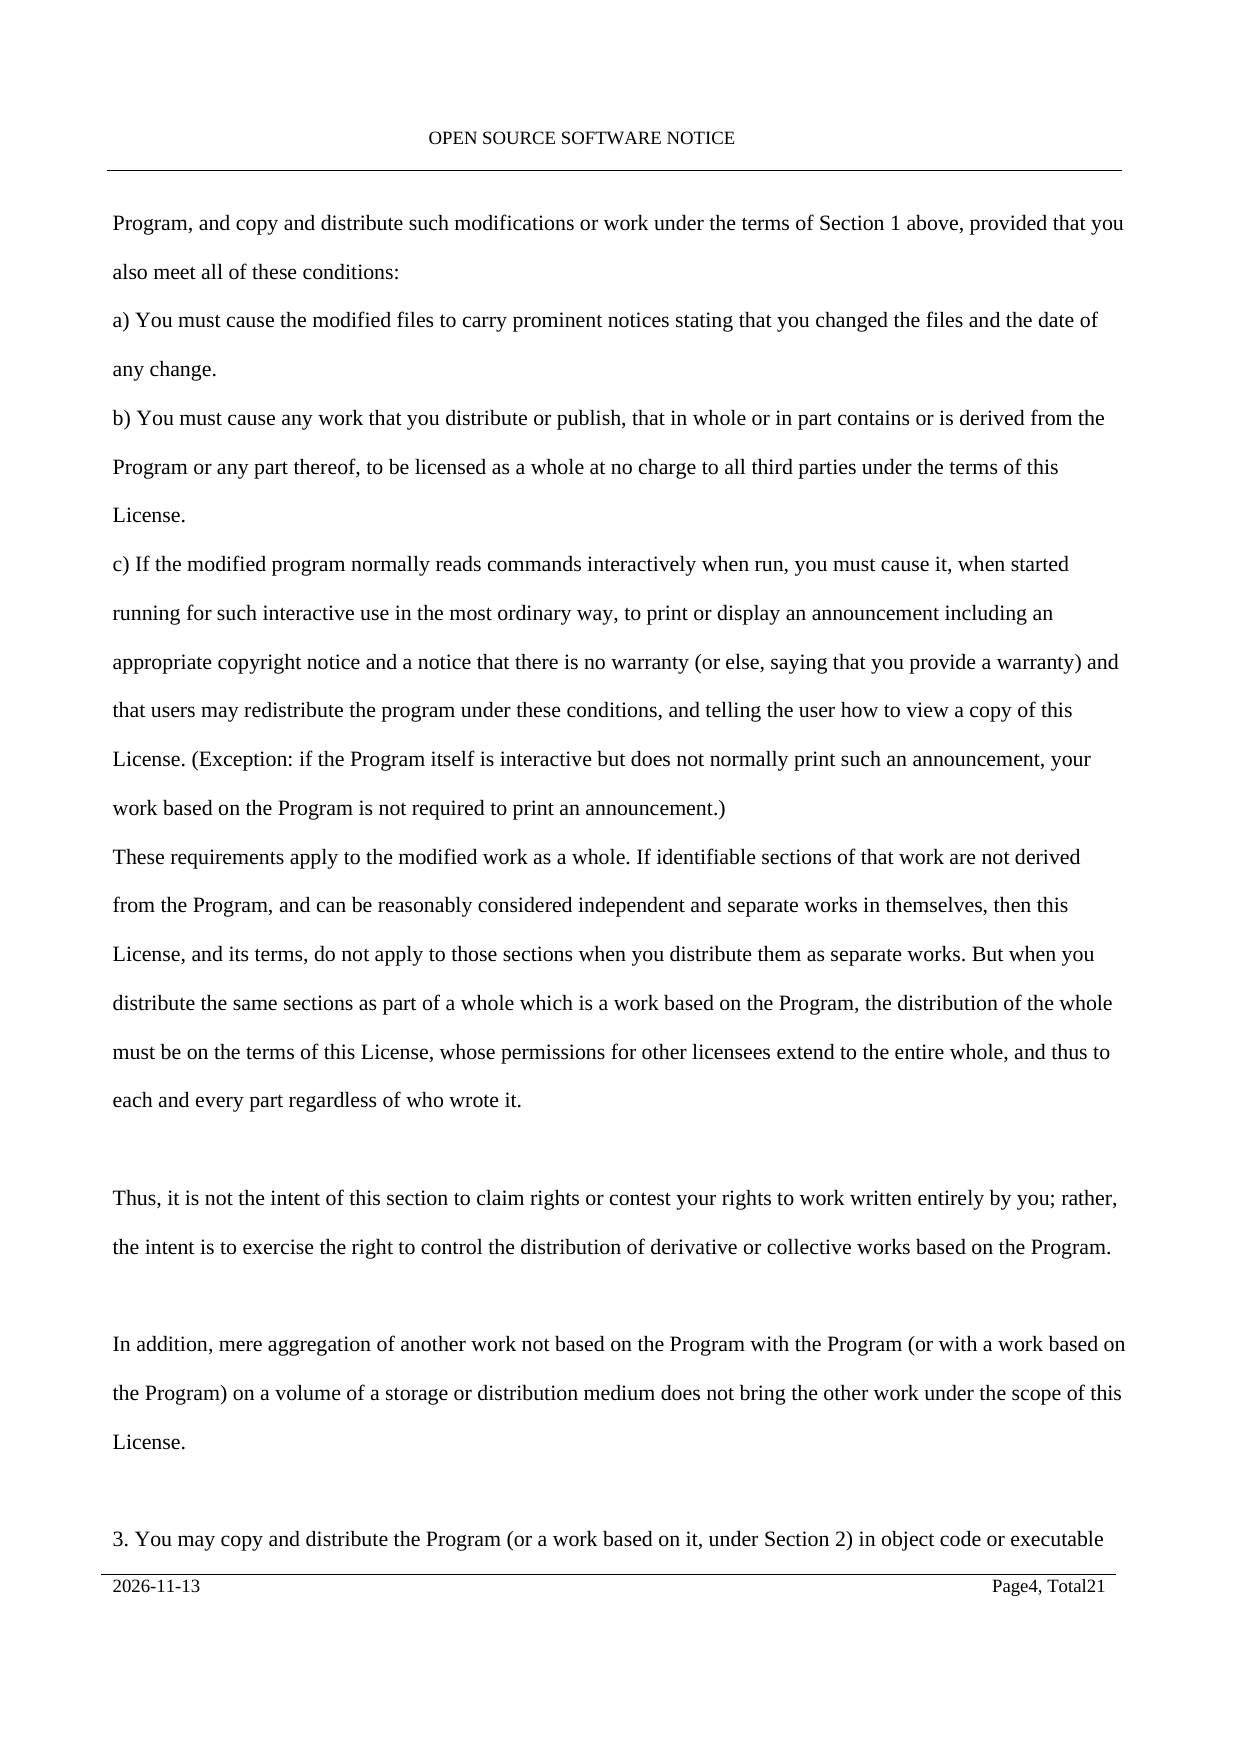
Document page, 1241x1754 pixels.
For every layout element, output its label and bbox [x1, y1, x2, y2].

text [112, 206, 1128, 1555]
